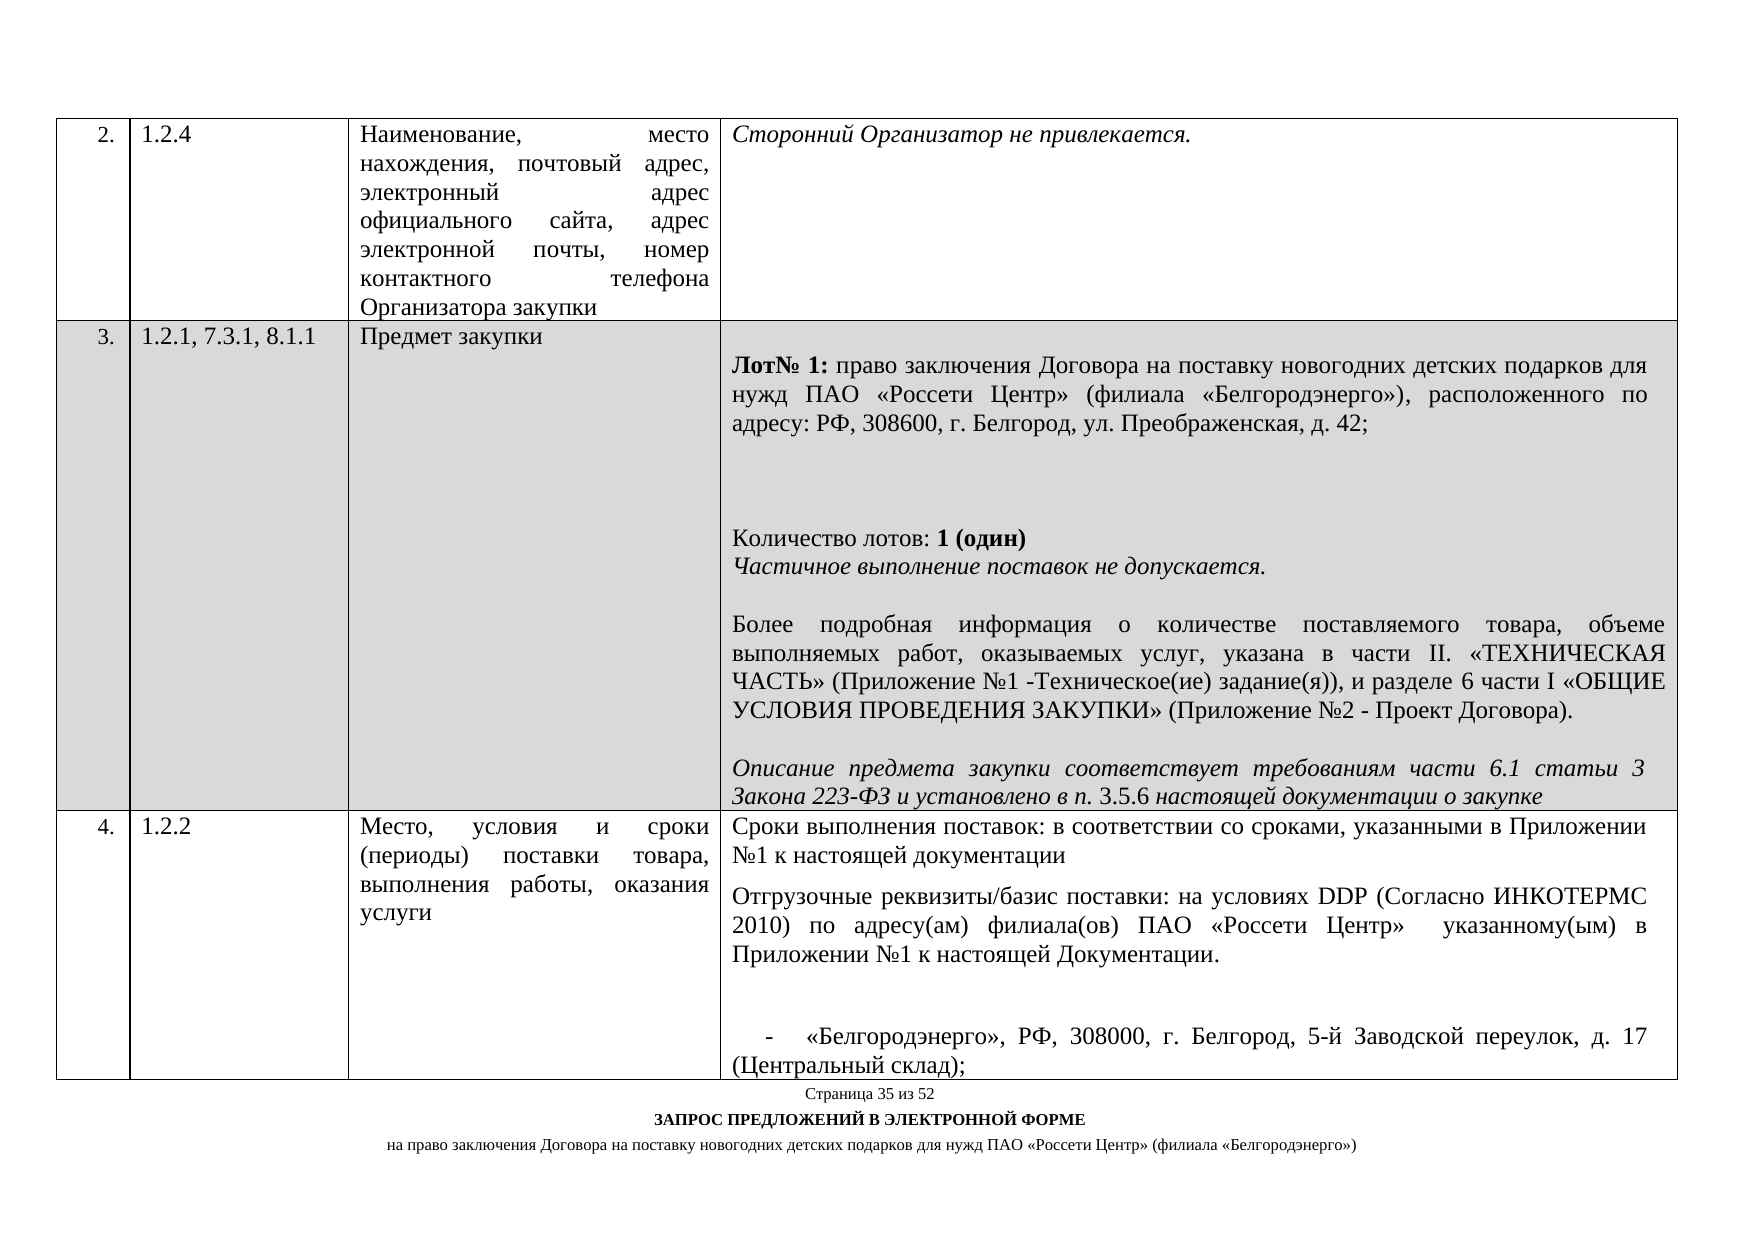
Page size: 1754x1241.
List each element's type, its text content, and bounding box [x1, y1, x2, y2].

table_cell Сторонний Организатор не привлекается. [721, 119, 1677, 320]
table_cell [57, 119, 129, 320]
table_cell Лот№ 1: право заключения Договора на поставку новогодних детских подарков для нужд ПАО «Россети Центр» (филиала «Белгородэнерго»), расположенного по адресу: РФ, 308600, г. Белгород, ул. Преображенская, д. 42; Количество лотов: 1 (один) Частичное выполнение поставок не допускается. Более подробная информация о количестве поставляемого товара, объеме выполняемых работ, оказываемых услуг, указана в части II. «ТЕХНИЧЕСКАЯ ЧАСТЬ» (Приложение №1 -Техническое(ие) задание(я)), и разделе 6 части I «ОБЩИЕ УСЛОВИЯ ПРОВЕДЕНИЯ ЗАКУПКИ» (Приложение №2 - Проект Договора). Описание предмета закупки соответствует требованиям части 6.1 статьи 3 Закона 223-ФЗ и установлено в п. 3.5.6 настоящей документации о закупке [721, 321, 1677, 810]
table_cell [349, 811, 720, 1079]
table_cell Предмет закупки [349, 321, 720, 810]
table_cell [57, 811, 129, 1079]
table_cell 1.2.1, 7.3.1, 8.1.1 [131, 321, 348, 810]
table_cell [57, 321, 129, 810]
table_cell 1.2.2 [131, 811, 348, 1079]
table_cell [721, 811, 1677, 1079]
table_cell 1.2.4 [131, 119, 348, 320]
table_cell Наименование, место нахождения, почтовый адрес, электронный адрес официального сайта, адрес электронной почты, номер контактного телефона Организатора закупки [349, 119, 720, 320]
